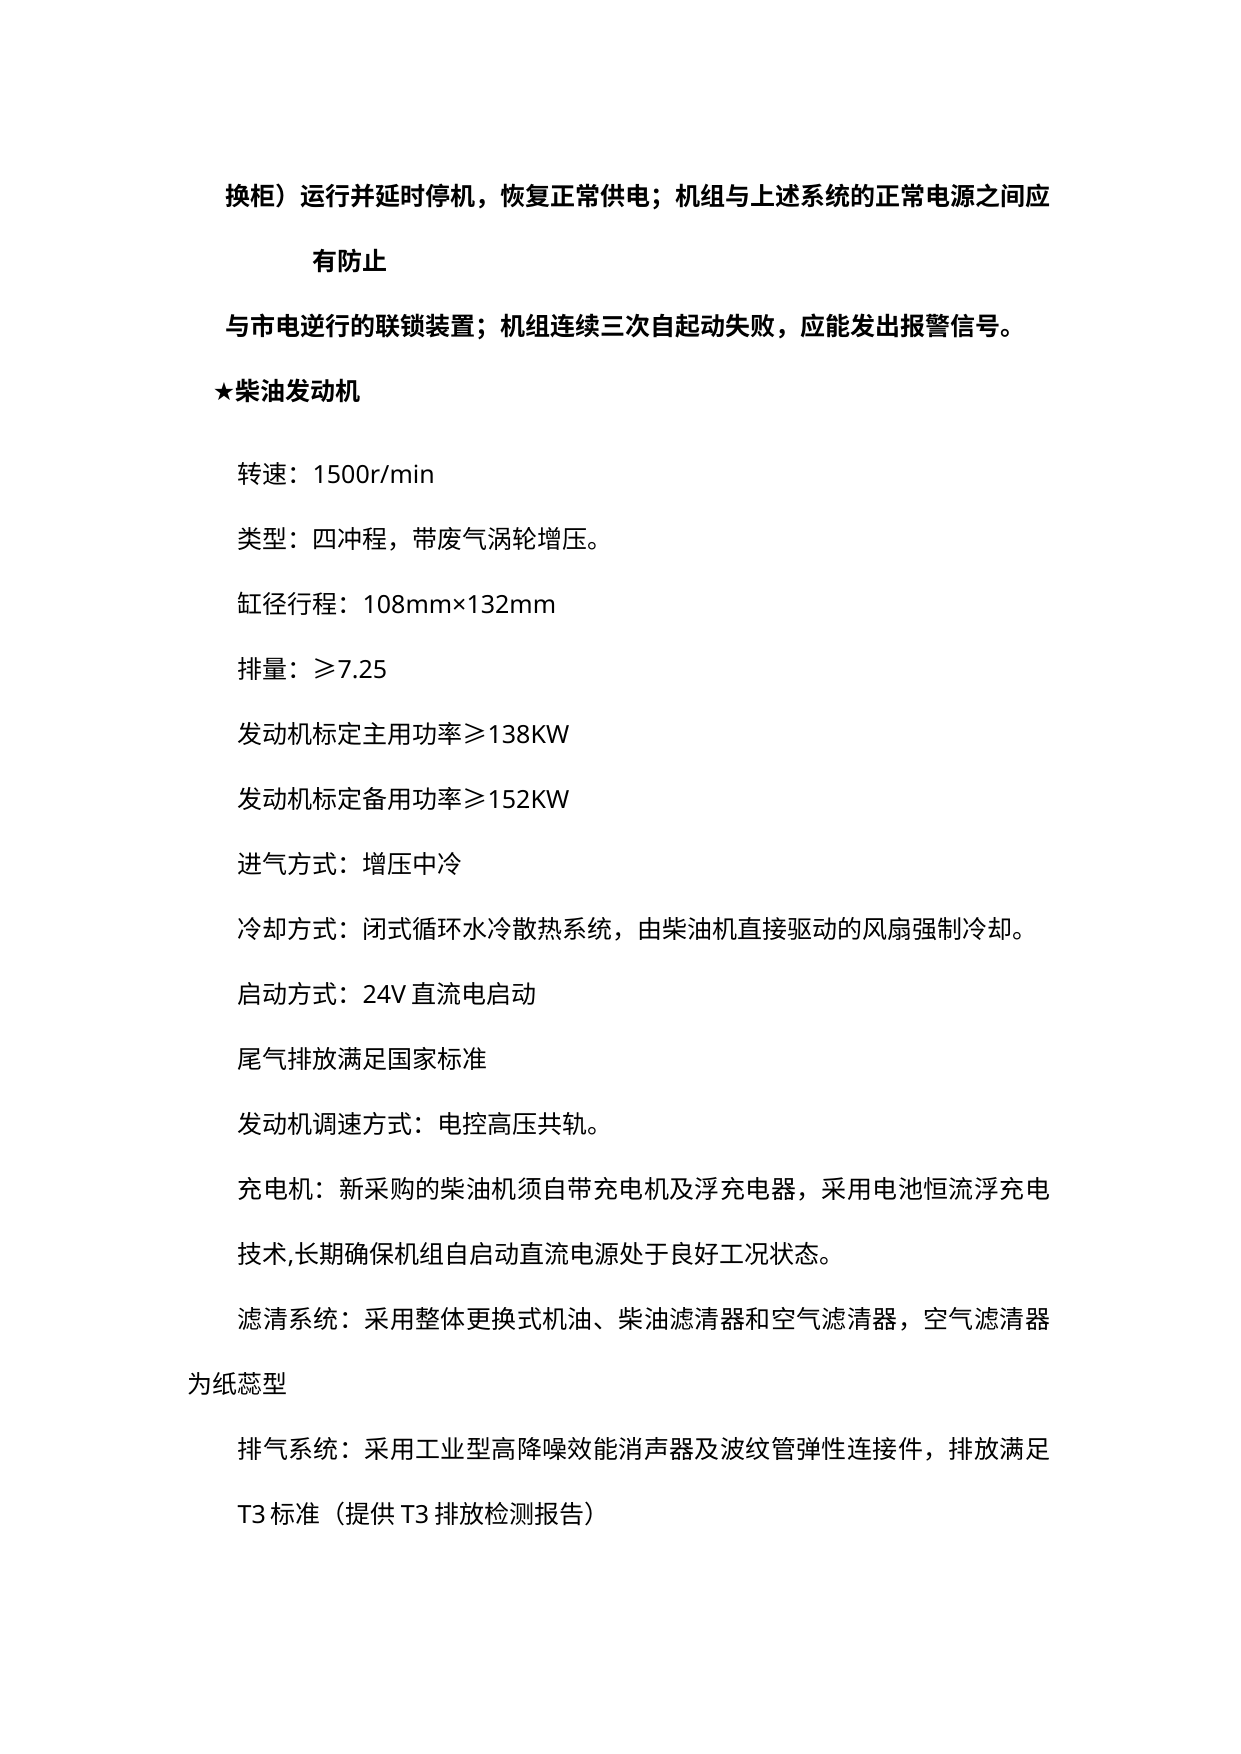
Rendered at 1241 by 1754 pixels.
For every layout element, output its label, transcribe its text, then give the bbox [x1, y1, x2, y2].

text 冷却方式：闭式循环水冷散热系统，由柴油机直接驱动的风扇强制冷却。 [187, 895, 1053, 960]
text 类型：四冲程，带废气涡轮增压。 [187, 505, 1053, 570]
text 排量：≥7.25 [187, 635, 1053, 700]
text 与市电逆行的联锁装置；机组连续三次自起动失败，应能发出报警信号。 [225, 292, 1053, 357]
text 转速：1500r/min [187, 440, 1053, 505]
text 缸径行程：108mm×132mm [187, 570, 1053, 635]
text 排气系统：采用工业型高降噪效能消声器及波纹管弹性连接件，排放满足T3标准（提供T3排放检测报告） [237, 1415, 1053, 1545]
text 发动机标定主用功率≥138KW [187, 700, 1053, 765]
text 尾气排放满足国家标准 [187, 1025, 1053, 1090]
text ★柴油发动机 [187, 357, 1053, 422]
text 滤清系统：采用整体更换式机油、柴油滤清器和空气滤清器，空气滤清器为纸蕊型 [187, 1285, 1053, 1415]
text 发动机调速方式：电控高压共轨。 [187, 1090, 1053, 1155]
text 发动机标定备用功率≥152KW [187, 765, 1053, 830]
text 启动方式：24V直流电启动 [187, 960, 1053, 1025]
text 进气方式：增压中冷 [187, 830, 1053, 895]
text 换柜）运行并延时停机，恢复正常供电；机组与上述系统的正常电源之间应有防止 [225, 162, 1053, 292]
text 充电机：新采购的柴油机须自带充电机及浮充电器，采用电池恒流浮充电技术,长期确保机组自启动直流电源处于良好工况状态。 [237, 1155, 1053, 1285]
